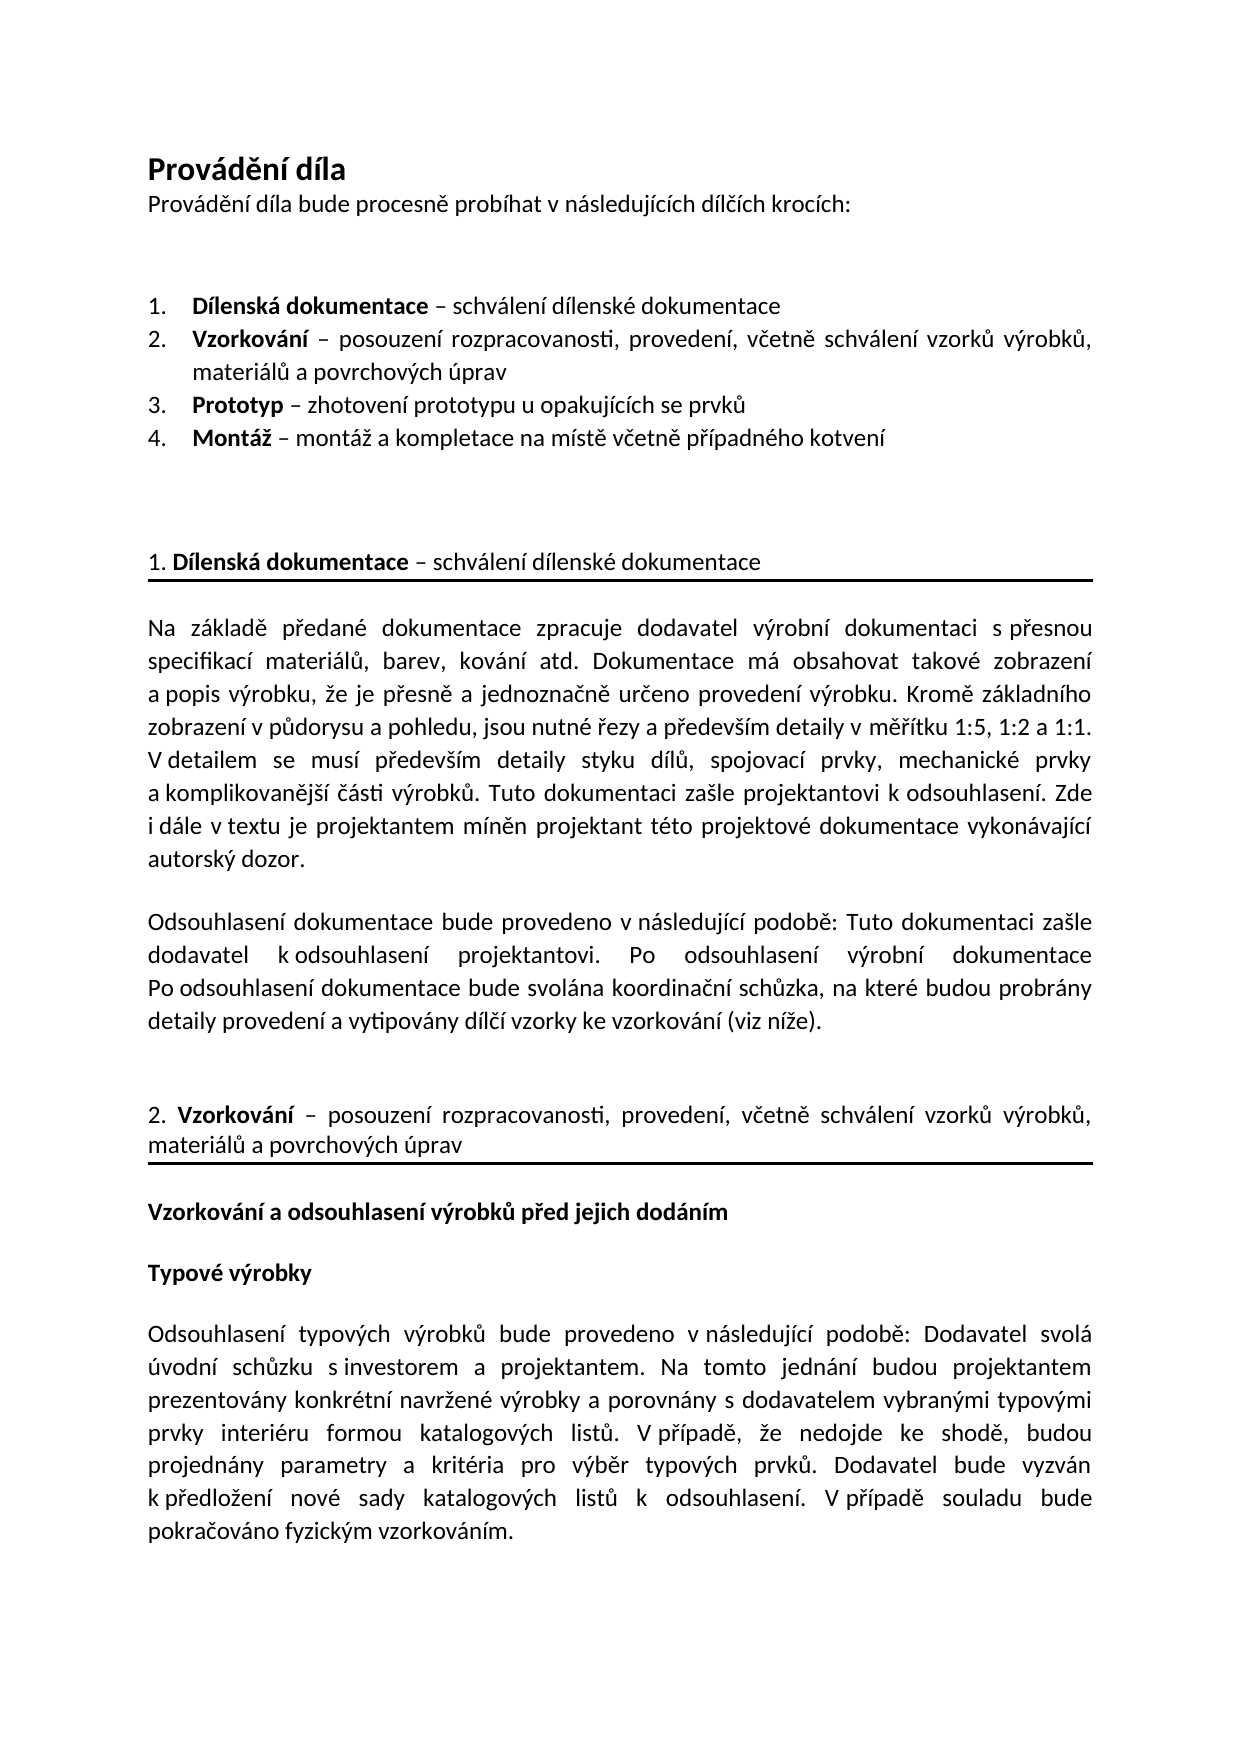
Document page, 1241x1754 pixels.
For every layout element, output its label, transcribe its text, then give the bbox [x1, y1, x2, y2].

list Dílenská dokumentace – schválení dílenské dokumentace [148, 290, 1093, 321]
text Na základě předané dokumentace zpracuje dodavatel výrobní dokumentaci s přesnou specifikací materiálů, barev, kování atd. Dokumentace má obsahovat takové zobrazení a popis výrobku, že je přesně a jednoznačně určeno provedení výrobku. Kromě základního zobrazení v půdorysu a pohledu, jsou nutné řezy a především detaily v měřítku 1:5, 1:2 a 1:1. V detailem se musí především detaily styku dílů, spojovací prvky, mechanické prvky a komplikovanější části výrobků. Tuto dokumentaci zašle projektantovi k odsouhlasení. Zde i dále v textu je projektantem míněn projektant této projektové dokumentace vykonávající autorský dozor. [148, 612, 1093, 873]
text 2. Vzorkování – posouzení rozpracovanosti, provedení, včetně schválení vzorků výrobků, materiálů a povrchových úprav [148, 1099, 1093, 1162]
list Vzorkování – posouzení rozpracovanosti, provedení, včetně schválení vzorků výrobků, materiálů a povrchových úprav [148, 323, 1093, 386]
list Montáž – montáž a kompletace na místě včetně případného kotvení [148, 422, 1093, 452]
text Provádění díla bude procesně probíhat v následujících dílčích krocích: [148, 188, 1093, 219]
list Prototyp – zhotovení prototypu u opakujících se prvků [148, 389, 1093, 419]
text Vzorkování a odsouhlasení výrobků před jejich dodáním [148, 1196, 1093, 1226]
text Odsouhlasení typových výrobků bude provedeno v následující podobě: Dodavatel svolá úvodní schůzku s investorem a projektantem. Na tomto jednání budou projektantem prezentovány konkrétní navržené výrobky a porovnány s dodavatelem vybranými typovými prvky interiéru formou katalogových listů. V případě, že nedojde ke shodě, budou projednány parametry a kritéria pro výběr typových prvků. Dodavatel bude vyzván k předložení nové sady katalogových listů k odsouhlasení. V případě souladu bude pokračováno fyzickým vzorkováním. [148, 1318, 1093, 1546]
text 1. Dílenská dokumentace – schválení dílenské dokumentace [148, 546, 1093, 579]
text Provádění díla [148, 148, 1093, 188]
text Typové výrobky [148, 1257, 1093, 1287]
text Odsouhlasení dokumentace bude provedeno v následující podobě: Tuto dokumentaci zašle dodavatel k odsouhlasení projektantovi. Po odsouhlasení výrobní dokumentace Po odsouhlasení dokumentace bude svolána koordinační schůzka, na které budou probrány detaily provedení a vytipovány dílčí vzorky ke vzorkování (viz níže). [148, 906, 1093, 1036]
